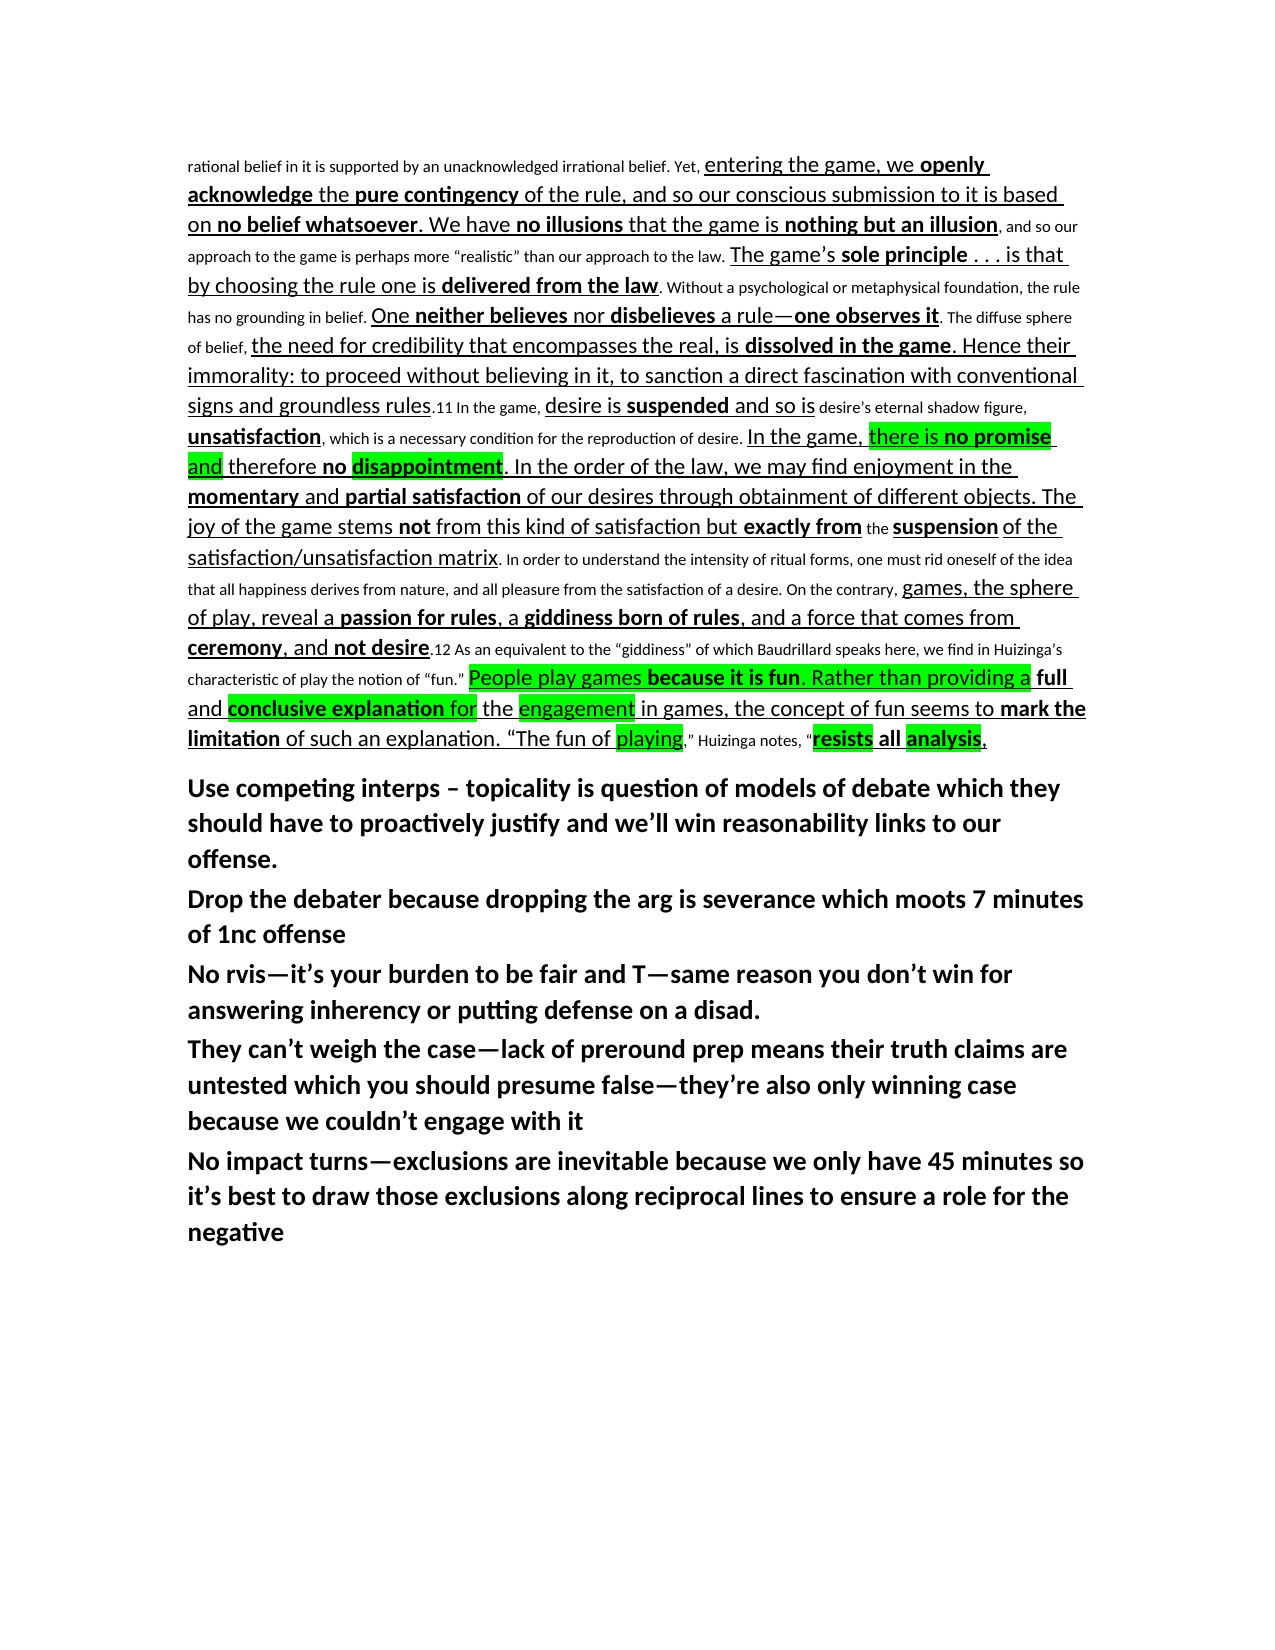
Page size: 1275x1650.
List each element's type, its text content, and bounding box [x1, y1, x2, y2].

subtitle They can’t weigh the case—lack of preround prep means their truth claims are untested which you should presume false—they’re also only winning case because we couldn’t engage with it [187, 1033, 1087, 1137]
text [187, 150, 1087, 752]
subtitle No rvis—it’s your burden to be fair and T—same reason you don’t win for answering inherency or putting defense on a disad. [187, 957, 1087, 1026]
subtitle No impact turns—exclusions are inevitable because we only have 45 minutes so it’s best to draw those exclusions along reciprocal lines to ensure a role for the negative [187, 1144, 1087, 1248]
subtitle Drop the debater because dropping the arg is severance which moots 7 minutes of 1nc offense [187, 882, 1087, 951]
subtitle Use competing interps – topicality is question of models of debate which they should have to proactively justify and we’ll win reasonability links to our offense. [187, 771, 1087, 875]
